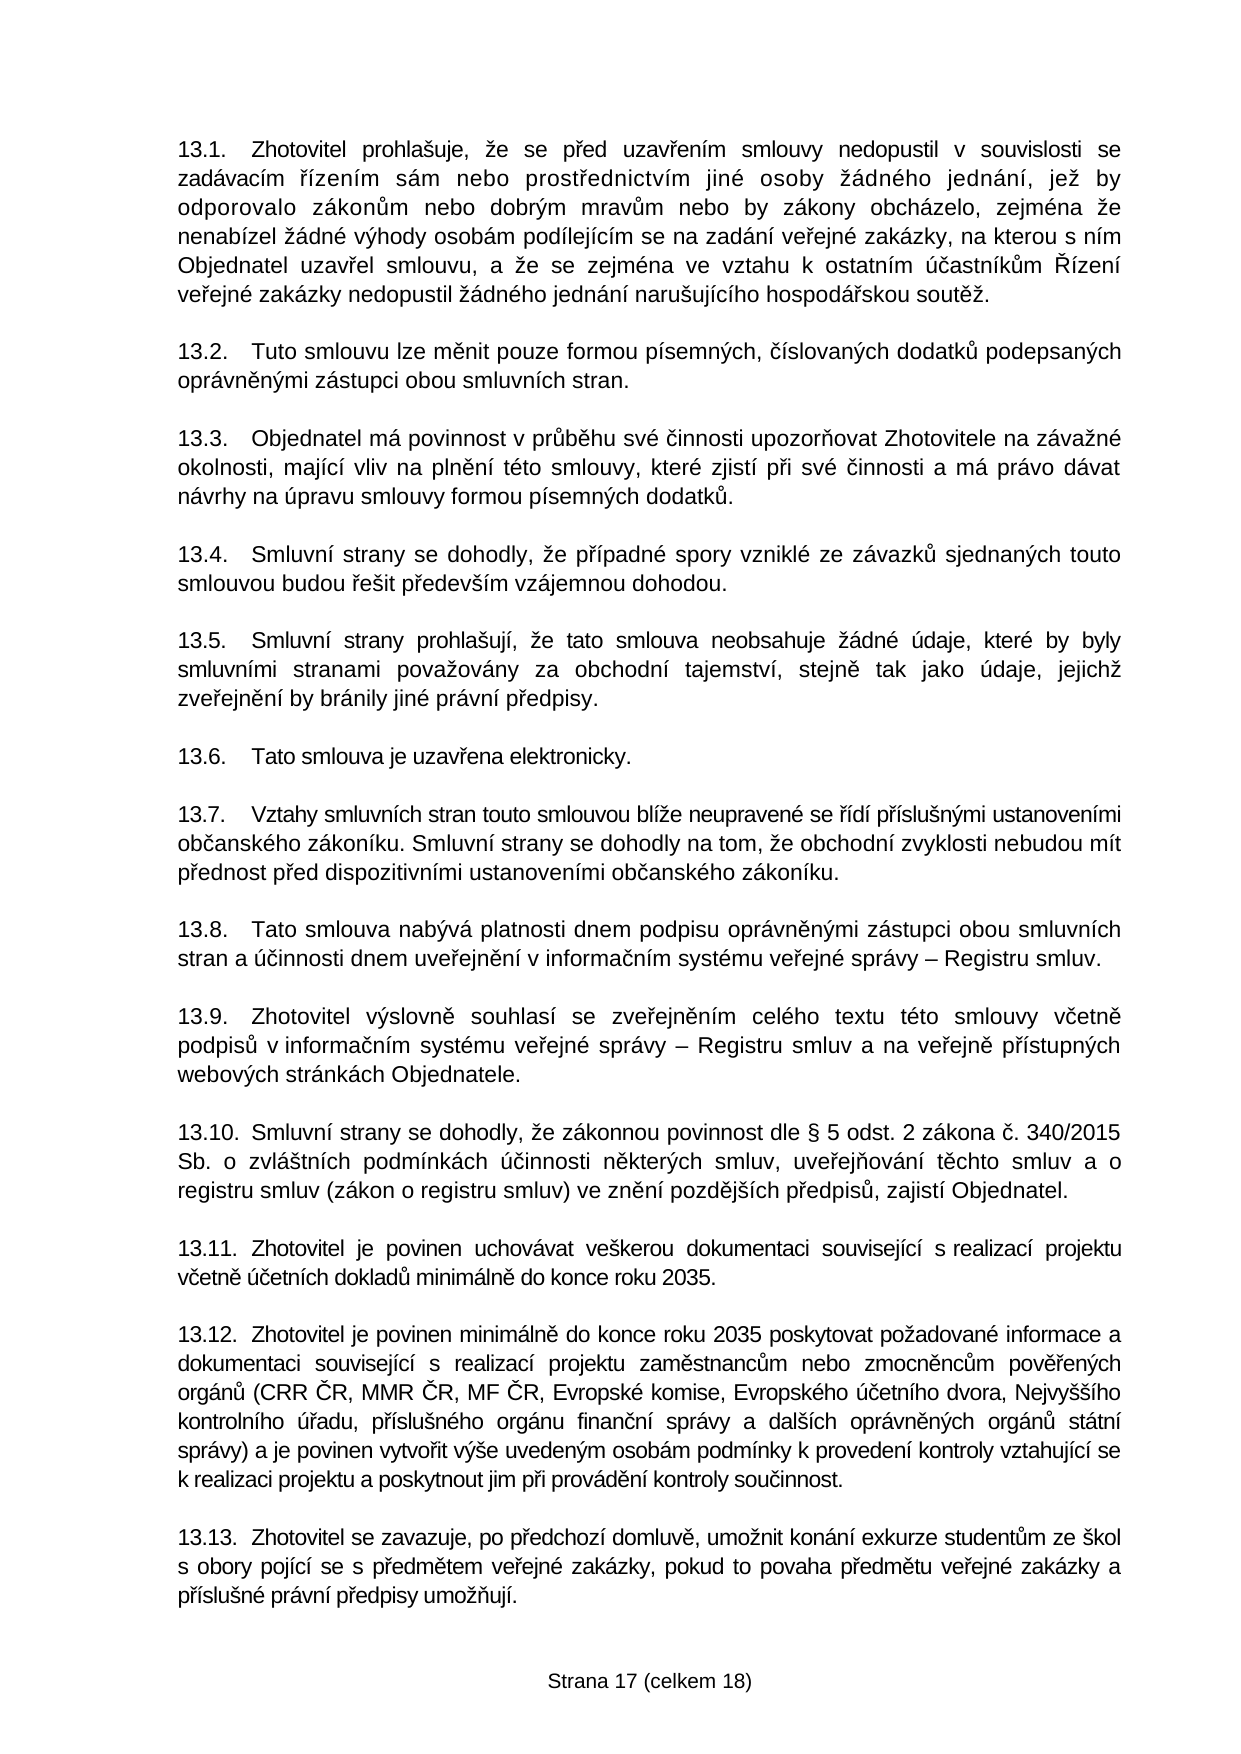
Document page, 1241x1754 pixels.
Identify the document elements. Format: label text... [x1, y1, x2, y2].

list Zhotovitel prohlašuje, že se před uzavřením smlouvy nedopustil v souvislosti se zadávacím řízením sám nebo prostřednictvím jiné osoby žádného jednání, jež by odporovalo zákonům nebo dobrým mravům nebo by zákony obcházelo, zejména že nenabízel žádné výhody osobám podílejícím se na zadání veřejné zakázky, na kterou s ním Objednatel uzavřel smlouvu, a že se zejména ve vztahu k ostatním účastníkům Řízení veřejné zakázky nedopustil žádného jednání narušujícího hospodářskou soutěž. [177, 136, 1122, 307]
list Zhotovitel výslovně souhlasí se zveřejněním celého textu této smlouvy včetně podpisů v informačním systému veřejné správy – Registru smluv a na veřejně přístupných webových stránkách Objednatele. [177, 1003, 1122, 1087]
list Vztahy smluvních stran touto smlouvou blíže neupravené se řídí příslušnými ustanoveními občanského zákoníku. Smluvní strany se dohodly na tom, že obchodní zvyklosti nebudou mít přednost před dispozitivními ustanoveními občanského zákoníku. [177, 801, 1122, 885]
list Zhotovitel je povinen uchovávat veškerou dokumentaci související s realizací projektu včetně účetních dokladů minimálně do konce roku 2035. [177, 1234, 1122, 1290]
list Smluvní strany prohlašují, že tato smlouva neobsahuje žádné údaje, které by byly smluvními stranami považovány za obchodní tajemství, stejně tak jako údaje, jejichž zveřejnění by bránily jiné právní předpisy. [177, 627, 1122, 712]
list Tato smlouva je uzavřena elektronicky. [177, 743, 1122, 769]
list Tuto smlouvu lze měnit pouze formou písemných, číslovaných dodatků podepsaných oprávněnými zástupci obou smluvních stran. [177, 338, 1122, 394]
list Smluvní strany se dohodly, že případné spory vzniklé ze závazků sjednaných touto smlouvou budou řešit především vzájemnou dohodou. [177, 541, 1122, 596]
list Zhotovitel se zavazuje, po předchozí domluvě, umožnit konání exkurze studentům ze škol s obory pojící se s předmětem veřejné zakázky, pokud to povaha předmětu veřejné zakázky a příslušné právní předpisy umožňují. [177, 1524, 1122, 1608]
list Objednatel má povinnost v průběhu své činnosti upozorňovat Zhotovitele na závažné okolnosti, mající vliv na plnění této smlouvy, které zjistí při své činnosti a má právo dávat návrhy na úpravu smlouvy formou písemných dodatků. [177, 425, 1122, 509]
list Zhotovitel je povinen minimálně do konce roku 2035 poskytovat požadované informace a dokumentaci související s realizací projektu zaměstnancům nebo zmocněncům pověřených orgánů (CRR ČR, MMR ČR, MF ČR, Evropské komise, Evropského účetního dvora, Nejvyššího kontrolního úřadu, příslušného orgánu finanční správy a dalších oprávněných orgánů státní správy) a je povinen vytvořit výše uvedeným osobám podmínky k provedení kontroly vztahující se k realizaci projektu a poskytnout jim při provádění kontroly součinnost. [177, 1321, 1122, 1492]
list Tato smlouva nabývá platnosti dnem podpisu oprávněnými zástupci obou smluvních stran a účinnosti dnem uveřejnění v informačním systému veřejné správy – Registru smluv. [177, 916, 1122, 972]
list Smluvní strany se dohodly, že zákonnou povinnost dle § 5 odst. 2 zákona č. 340/2015 Sb. o zvláštních podmínkách účinnosti některých smluv, uveřejňování těchto smluv a o registru smluv (zákon o registru smluv) ve znění pozdějších předpisů, zajistí Objednatel. [177, 1119, 1122, 1203]
